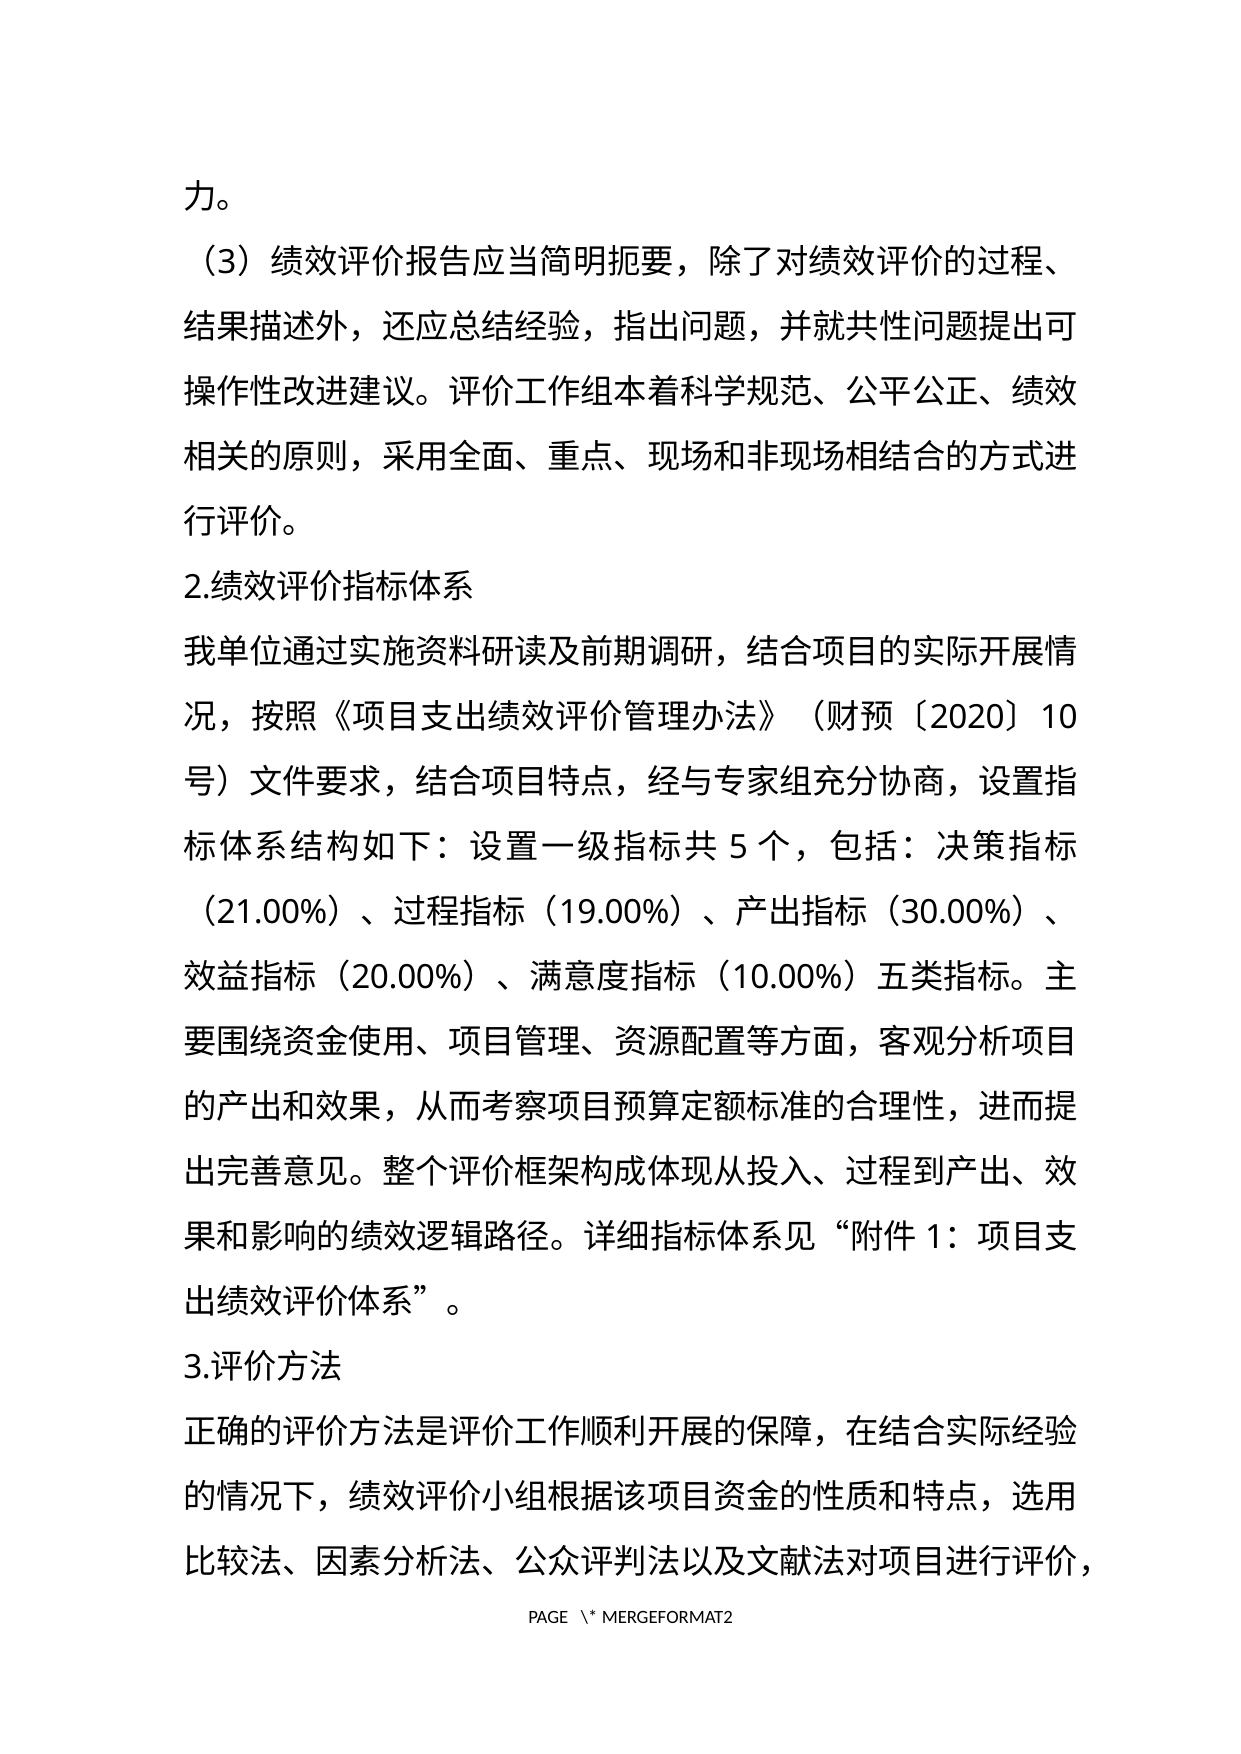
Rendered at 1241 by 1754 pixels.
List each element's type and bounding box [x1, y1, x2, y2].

text [183, 162, 1078, 1592]
